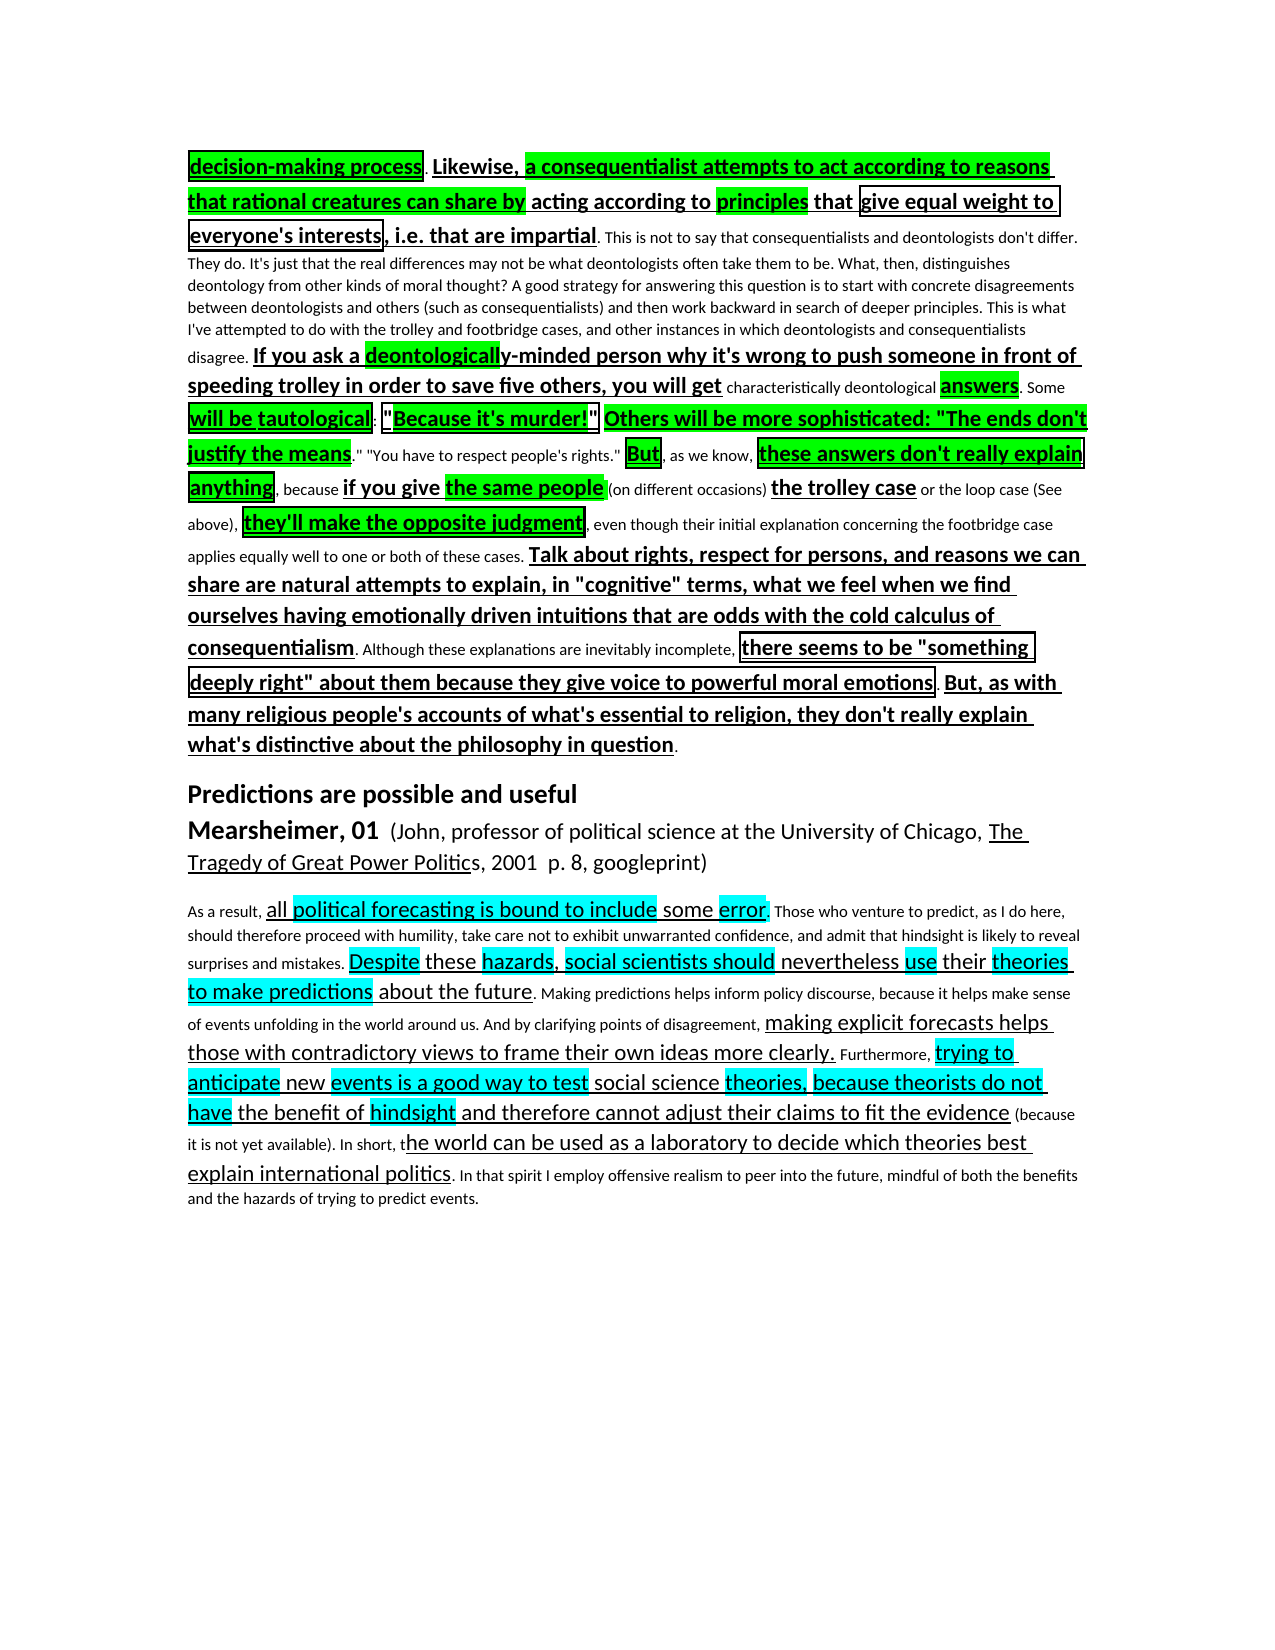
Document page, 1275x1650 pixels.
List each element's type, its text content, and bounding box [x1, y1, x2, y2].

text Mearsheimer, 01 (John, professor of political science at the University of Chicago, The Tragedy of Great Power Politics, 2001 p. 8, googleprint) [187, 813, 1087, 876]
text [187, 150, 1087, 759]
text As a result, all political forecasting is bound to include some error. Those who venture to predict, as I do here, should therefore proceed with humility, take care not to exhibit unwarranted confidence, and admit that hindsight is likely to reveal surprises and mistakes. Despite these hazards, social scientists should nevertheless use their theories to make predictions about the future. Making predictions helps inform policy discourse, because it helps make sense of events unfolding in the world around us. And by clarifying points of disagreement, making explicit forecasts helps those with contradictory views to frame their own ideas more clearly. Furthermore, trying to anticipate new events is a good way to test social science theories, because theorists do not have the benefit of hindsight and therefore cannot adjust their claims to fit the evidence (because it is not yet available). In short, the world can be used as a laboratory to decide which theories best explain international politics. In that spirit I employ offensive realism to peer into the future, mindful of both the benefits and the hazards of trying to predict events. [187, 895, 1087, 1209]
subtitle Predictions are possible and useful [187, 777, 1087, 811]
